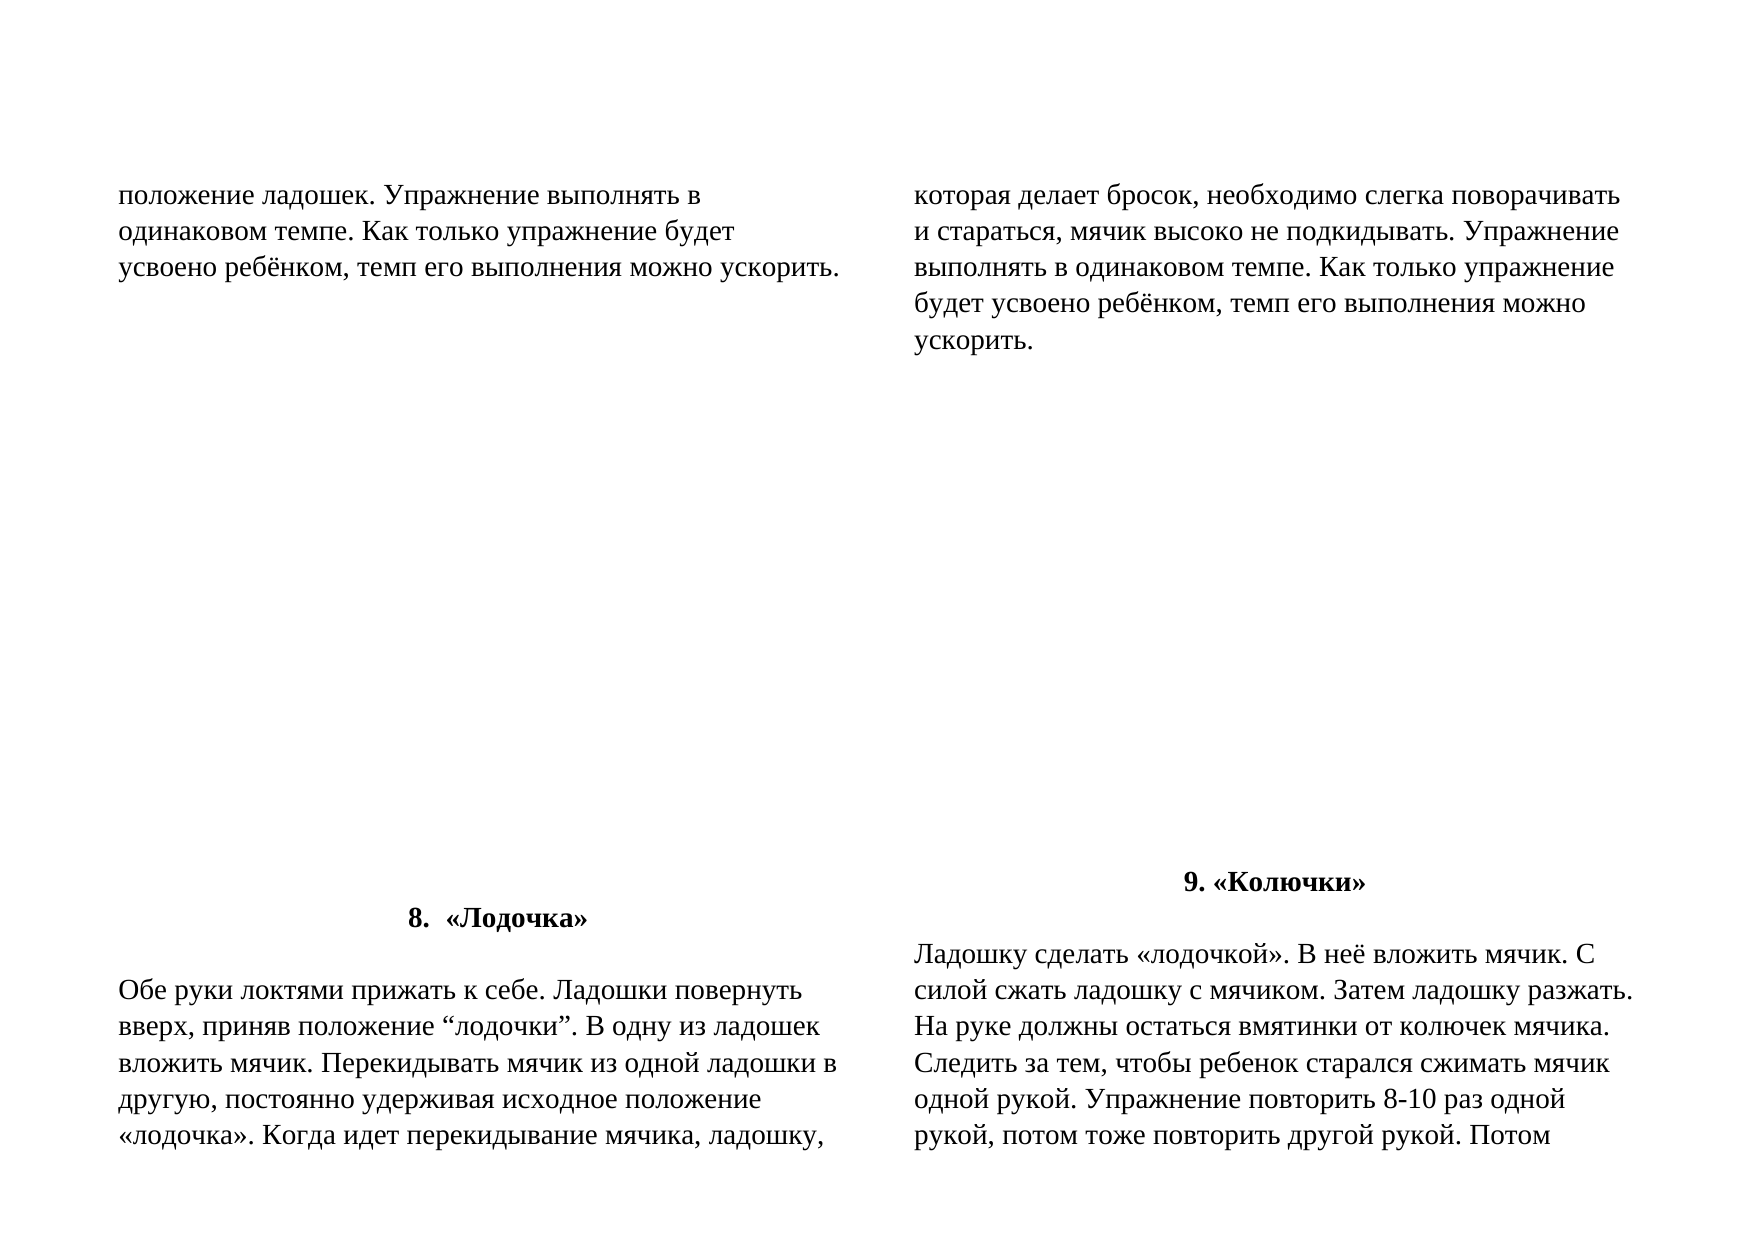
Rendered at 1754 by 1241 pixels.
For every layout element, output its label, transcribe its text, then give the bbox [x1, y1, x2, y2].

text 9. «Колючки» [914, 864, 1636, 897]
text Обе руки локтями прижать к себе. Ладошки повернуть вверх, приняв положение “лодочки”. В одну из ладошек вложить мячик. Перекидывать мячик из одной ладошки в другую, постоянно удерживая исходное положение «лодочка». Когда идет перекидывание мячика, ладошку, которая делает бросок, необходимо слегка поворачивать и стараться, мячик высоко не подкидывать. Упражнение выполнять в одинаковом темпе. Как только упражнение будет усвоено ребёнком, темп его выполнения можно ускорить. [914, 177, 1636, 355]
list «Лодочка» [156, 900, 840, 934]
text Обе руки локтями прижать к себе. Ладошки повернуть вверх, приняв положение “лодочки”. В одну из ладошек вложить мячик. Перекидывать мячик из одной ладошки в другую, постоянно удерживая исходное положение «лодочка». Когда идет перекидывание мячика, ладошку, которая делает бросок, необходимо слегка поворачивать и стараться, мячик высоко не подкидывать. Упражнение выполнять в одинаковом темпе. Как только упражнение будет усвоено ребёнком, темп его выполнения можно ускорить. [118, 972, 840, 1151]
